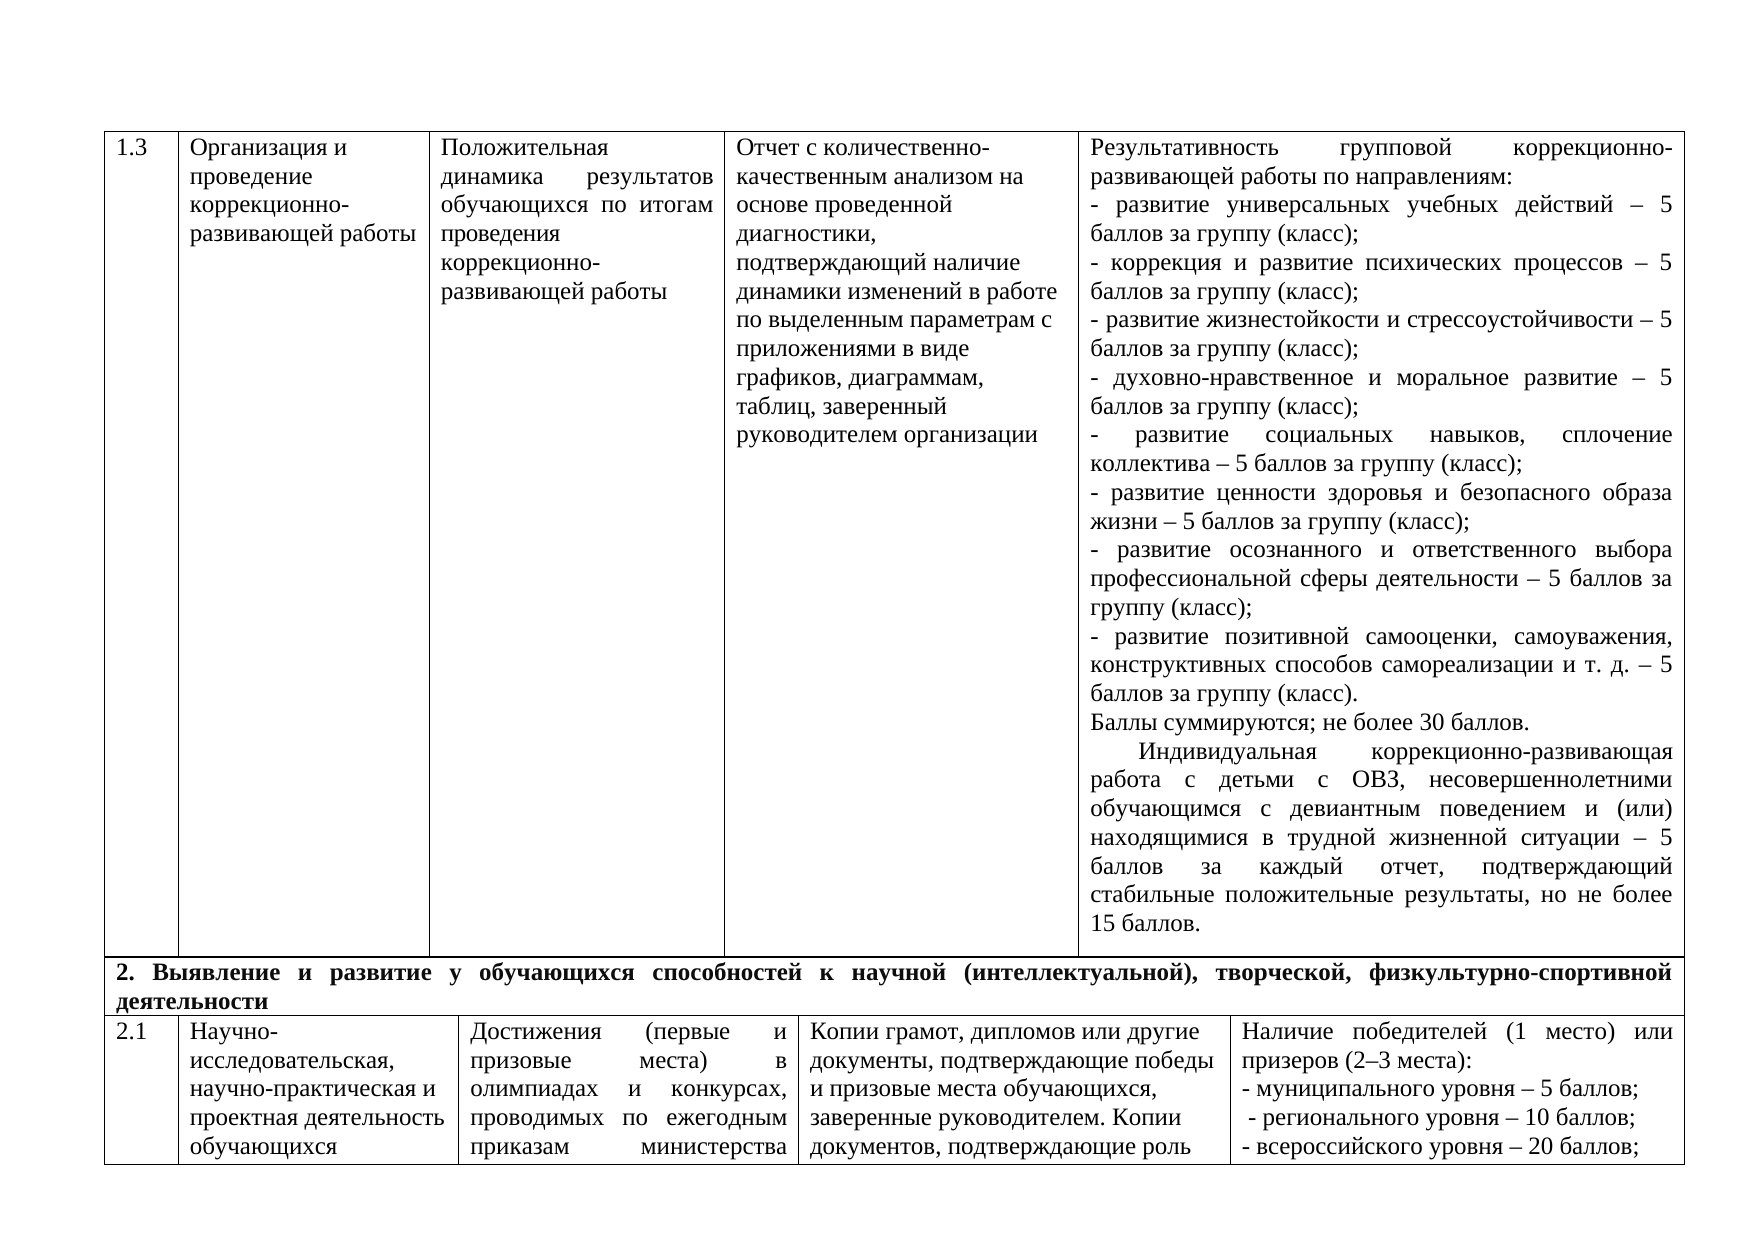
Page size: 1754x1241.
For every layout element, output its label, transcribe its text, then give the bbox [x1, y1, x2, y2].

table_cell Организация и проведение коррекционно-развивающей работы [179, 132, 429, 956]
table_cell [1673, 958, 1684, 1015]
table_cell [179, 1016, 458, 1164]
table_cell 1.3 [105, 132, 178, 956]
table_cell 2.1 [105, 1016, 178, 1164]
table_cell Результативность групповой коррекционно-развивающей работы по направлениям: - развитие универсальных учебных действий – 5 баллов за группу (класс); - коррекция и развитие психических процессов – 5 баллов за группу (класс); - развитие жизнестойкости и стрессоустойчивости – 5 баллов за группу (класс); - духовно-нравственное и моральное развитие – 5 баллов за группу (класс); - развитие социальных навыков, сплочение коллектива – 5 баллов за группу (класс); - развитие ценности здоровья и безопасного образа жизни – 5 баллов за группу (класс); - развитие осознанного и ответственного выбора профессиональной сферы деятельности – 5 баллов за группу (класс); - развитие позитивной самооценки, самоуважения, конструктивных способов самореализации и т. д. – 5 баллов за группу (класс). Баллы суммируются; не более 30 баллов. Индивидуальная коррекционно-развивающая работа с детьми с ОВЗ, несовершеннолетними обучающимся с девиантным поведением и (или) находящимися в трудной жизненной ситуации – 5 баллов за каждый отчет, подтверждающий стабильные положительные результаты, но не более 15 баллов. [1079, 132, 1684, 956]
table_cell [1231, 1016, 1684, 1164]
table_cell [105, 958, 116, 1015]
table_cell Отчет с количественно-качественным анализом на основе проведенной диагностики, подтверждающий наличие динамики изменений в работе по выделенным параметрам с приложениями в виде графиков, диаграммам, таблиц, заверенный руководителем организации [725, 132, 1078, 956]
table_cell Положительная динамика результатов обучающихся по итогам проведения коррекционно-развивающей работы [430, 132, 724, 956]
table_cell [459, 1016, 798, 1164]
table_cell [799, 1016, 1230, 1164]
